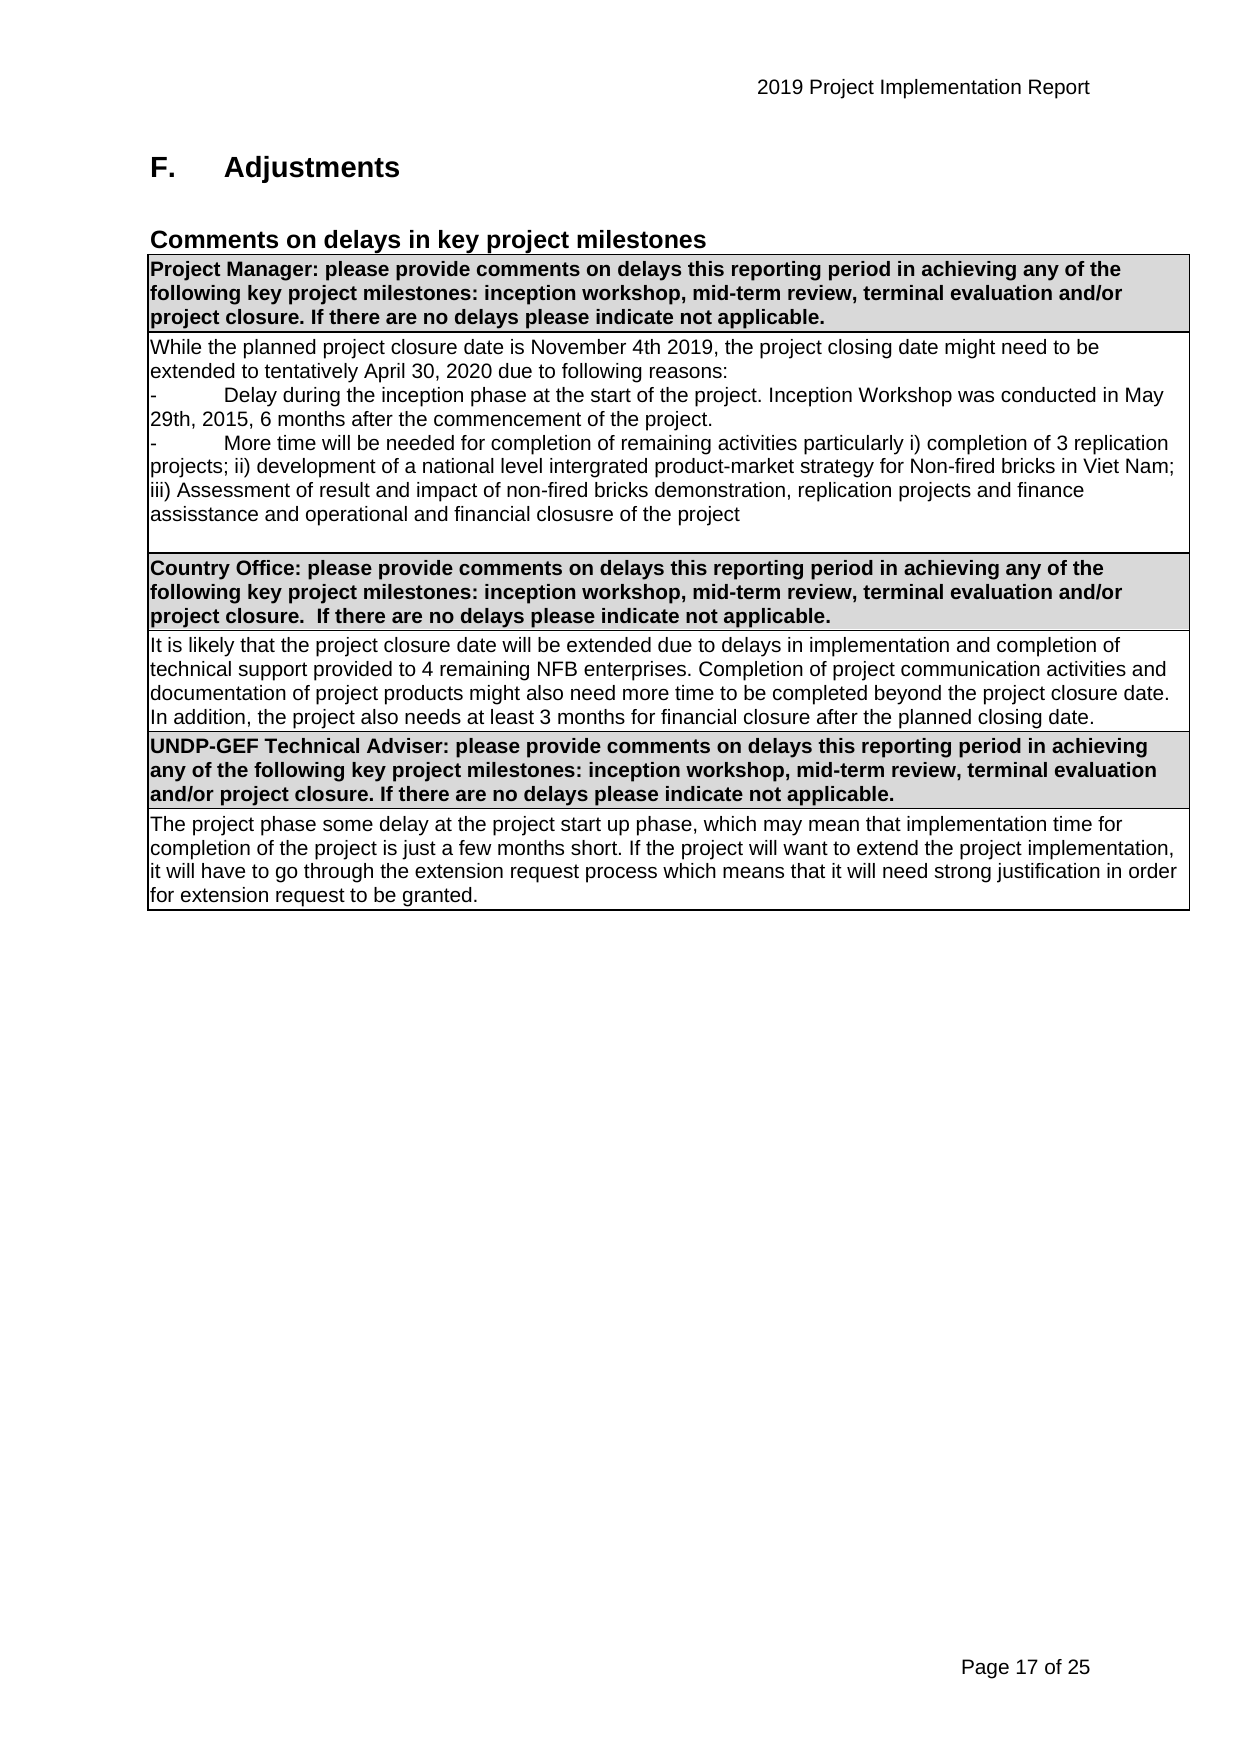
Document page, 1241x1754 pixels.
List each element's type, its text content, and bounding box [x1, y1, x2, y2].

text Comments on delays in key project milestones [150, 225, 1090, 254]
table_cell It is likely that the project closure date will be extended due to delays in implementation and completion of technical support provided to 4 remaining NFB enterprises. Completion of project communication activities and documentation of project products might also need more time to be completed beyond the project closure date. In addition, the project also needs at least 3 months for financial closure after the planned closing date. [149, 631, 1189, 731]
table_cell While the planned project closure date is November 4th 2019, the project closing date might need to be extended to tentatively April 30, 2020 due to following reasons: - Delay during the inception phase at the start of the project. Inception Workshop was conducted in May 29th, 2015, 6 months after the commencement of the project. - More time will be needed for completion of remaining activities particularly i) completion of 3 replication projects; ii) development of a national level intergrated product-market strategy for Non-fired bricks in Viet Nam; iii) Assessment of result and impact of non-fired bricks demonstration, replication projects and finance assisstance and operational and financial closusre of the project [149, 333, 1189, 552]
table_cell The project phase some delay at the project start up phase, which may mean that implementation time for completion of the project is just a few months short. If the project will want to extend the project implementation, it will have to go through the extension request process which means that it will need strong justification in order for extension request to be granted. [149, 809, 1189, 909]
table_header Country Office: please provide comments on delays this reporting period in achieving any of the following key project milestones: inception workshop, mid-term review, terminal evaluation and/or project closure. If there are no delays please indicate not applicable. [149, 554, 1189, 629]
table_header UNDP-GEF Technical Adviser: please provide comments on delays this reporting period in achieving any of the following key project milestones: inception workshop, mid-term review, terminal evaluation and/or project closure. If there are no delays please indicate not applicable. [149, 732, 1189, 808]
subtitle Adjustments [150, 150, 1090, 183]
table_header Project Manager: please provide comments on delays this reporting period in achieving any of the following key project milestones: inception workshop, mid-term review, terminal evaluation and/or project closure. If there are no delays please indicate not applicable. [149, 255, 1189, 331]
